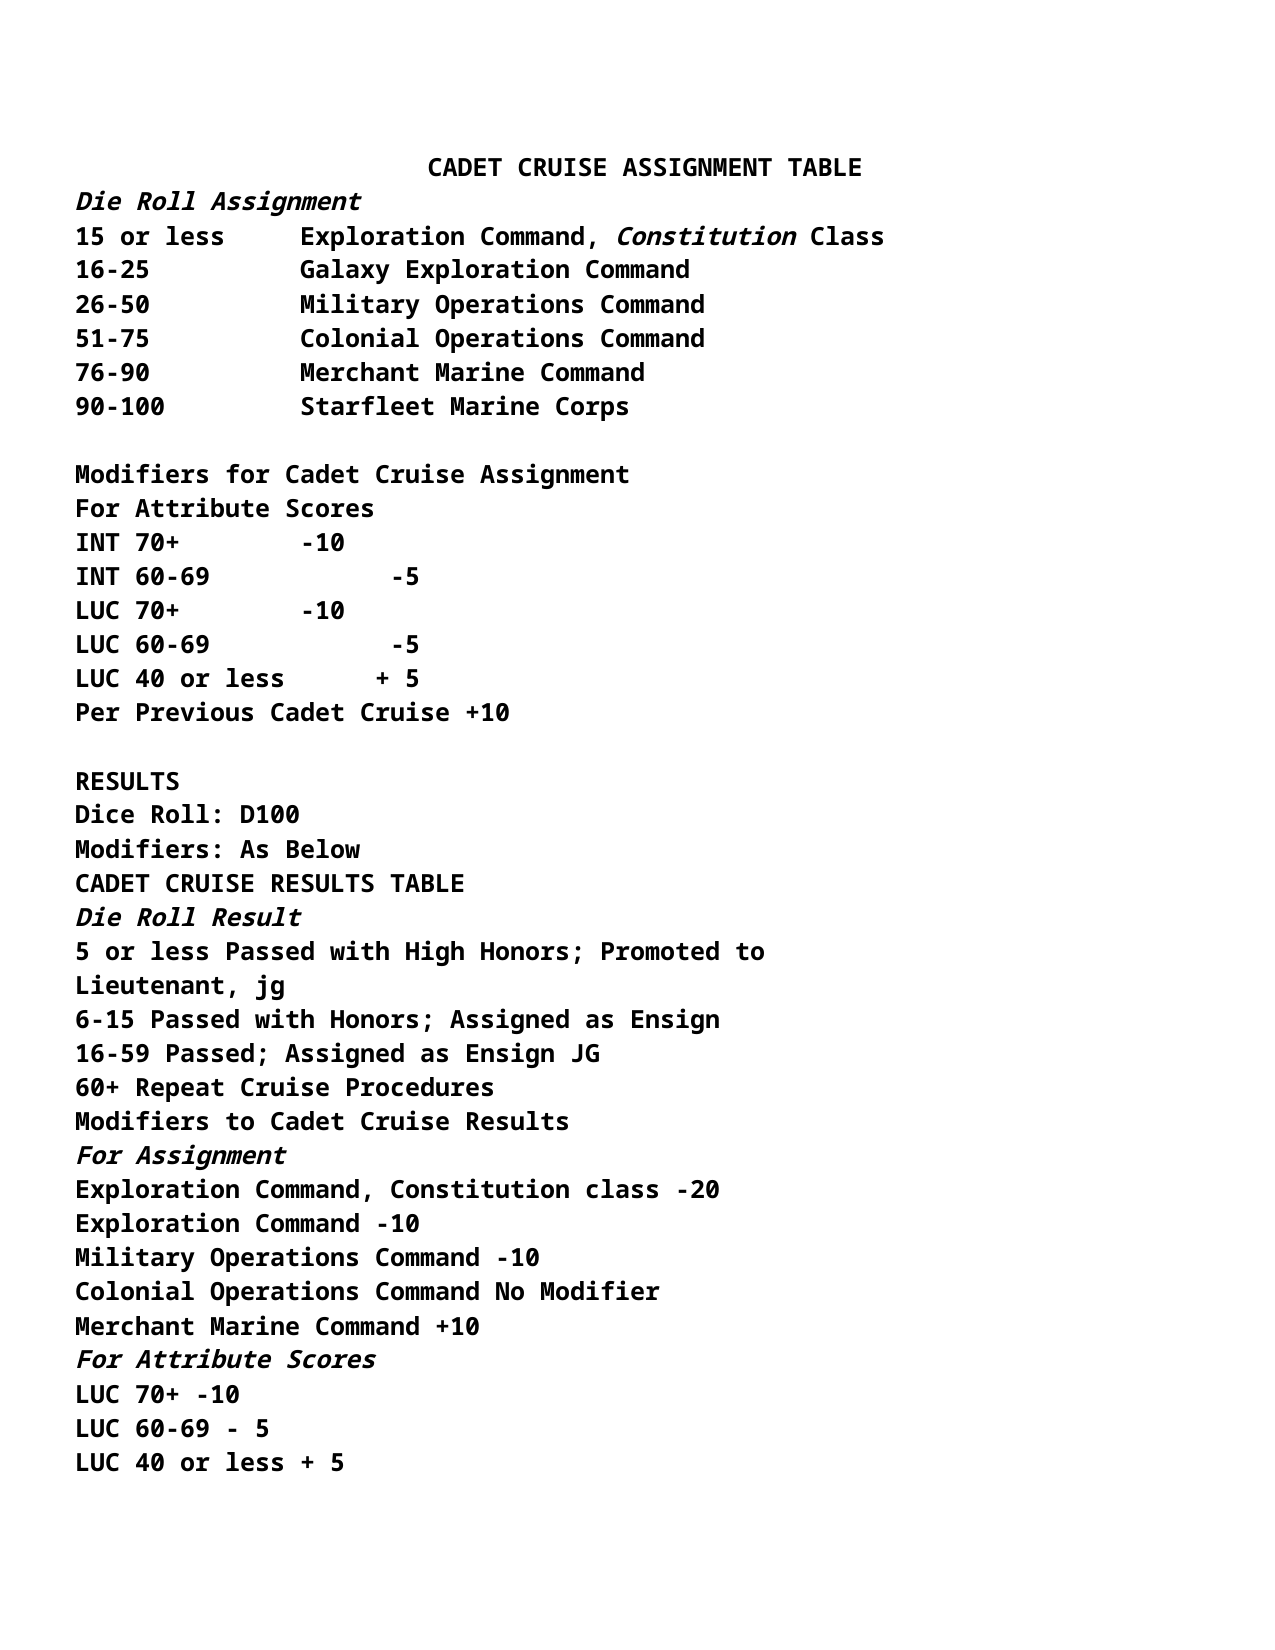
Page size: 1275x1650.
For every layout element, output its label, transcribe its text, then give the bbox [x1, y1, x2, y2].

text Dice Roll: D100 [75, 797, 1215, 831]
text Exploration Command, Constitution class -20 [75, 1172, 1215, 1206]
text Military Operations Command -10 [75, 1240, 1215, 1274]
text Modifiers to Cadet Cruise Results [75, 1104, 1215, 1138]
text 16-25 Galaxy Exploration Command [75, 252, 1215, 286]
text 16-59 Passed; Assigned as Ensign JG [75, 1036, 1215, 1070]
text Modifiers for Cadet Cruise Assignment [75, 457, 1215, 491]
text Exploration Command -10 [75, 1206, 1215, 1240]
text LUC 70+ -10 [75, 1376, 1215, 1410]
text Die Roll Result [75, 899, 1215, 933]
text CADET CRUISE RESULTS TABLE [75, 865, 1215, 899]
text 26-50 Military Operations Command [75, 286, 1215, 320]
text LUC 40 or less + 5 [75, 661, 1215, 695]
text For Attribute Scores [75, 1342, 1215, 1376]
text Modifiers: As Below [75, 831, 1215, 865]
text LUC 70+ -10 [75, 593, 1215, 627]
text 5 or less Passed with High Honors; Promoted to [75, 933, 1215, 967]
text 76-90 Merchant Marine Command [75, 354, 1215, 388]
text RESULTS [75, 763, 1215, 797]
text INT 70+ -10 [75, 525, 1215, 559]
text CADET CRUISE ASSIGNMENT TABLE [75, 150, 1215, 184]
text LUC 40 or less + 5 [75, 1444, 1215, 1478]
text For Attribute Scores [75, 491, 1215, 525]
text INT 60-69 -5 [75, 559, 1215, 593]
text 51-75 Colonial Operations Command [75, 320, 1215, 354]
text Merchant Marine Command +10 [75, 1308, 1215, 1342]
text For Assignment [75, 1138, 1215, 1172]
text 90-100 Starfleet Marine Corps [75, 388, 1215, 422]
text Lieutenant, jg [75, 967, 1215, 1002]
text Die Roll Assignment [75, 184, 1215, 218]
text 60+ Repeat Cruise Procedures [75, 1070, 1215, 1104]
text Colonial Operations Command No Modifier [75, 1274, 1215, 1308]
text LUC 60-69 - 5 [75, 1410, 1215, 1444]
text LUC 60-69 -5 [75, 627, 1215, 661]
text Per Previous Cadet Cruise +10 [75, 695, 1215, 729]
text 6-15 Passed with Honors; Assigned as Ensign [75, 1002, 1215, 1036]
text 15 or less Exploration Command, Constitution Class [75, 218, 1215, 252]
